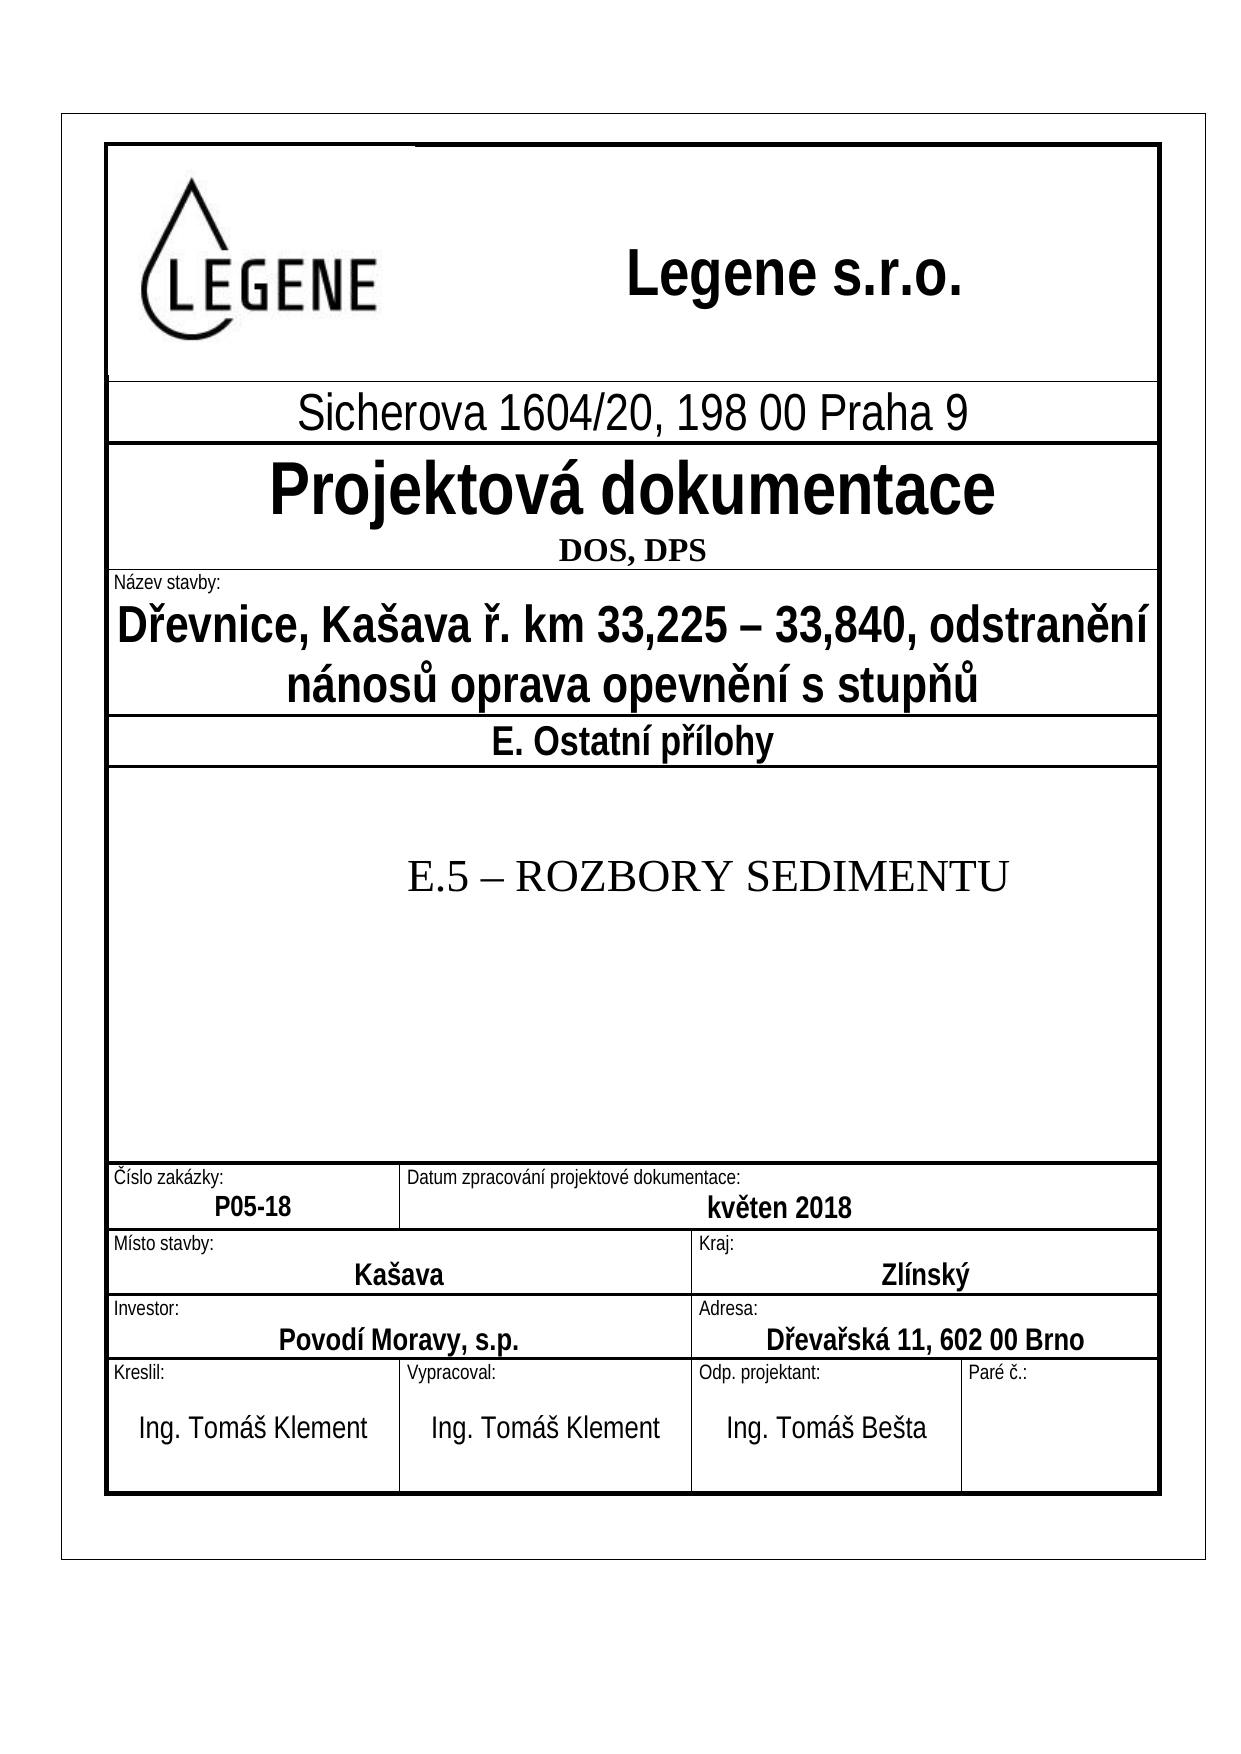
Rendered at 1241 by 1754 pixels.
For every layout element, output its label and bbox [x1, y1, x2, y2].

table_header [62, 114, 1205, 1558]
picture [108, 146, 416, 375]
